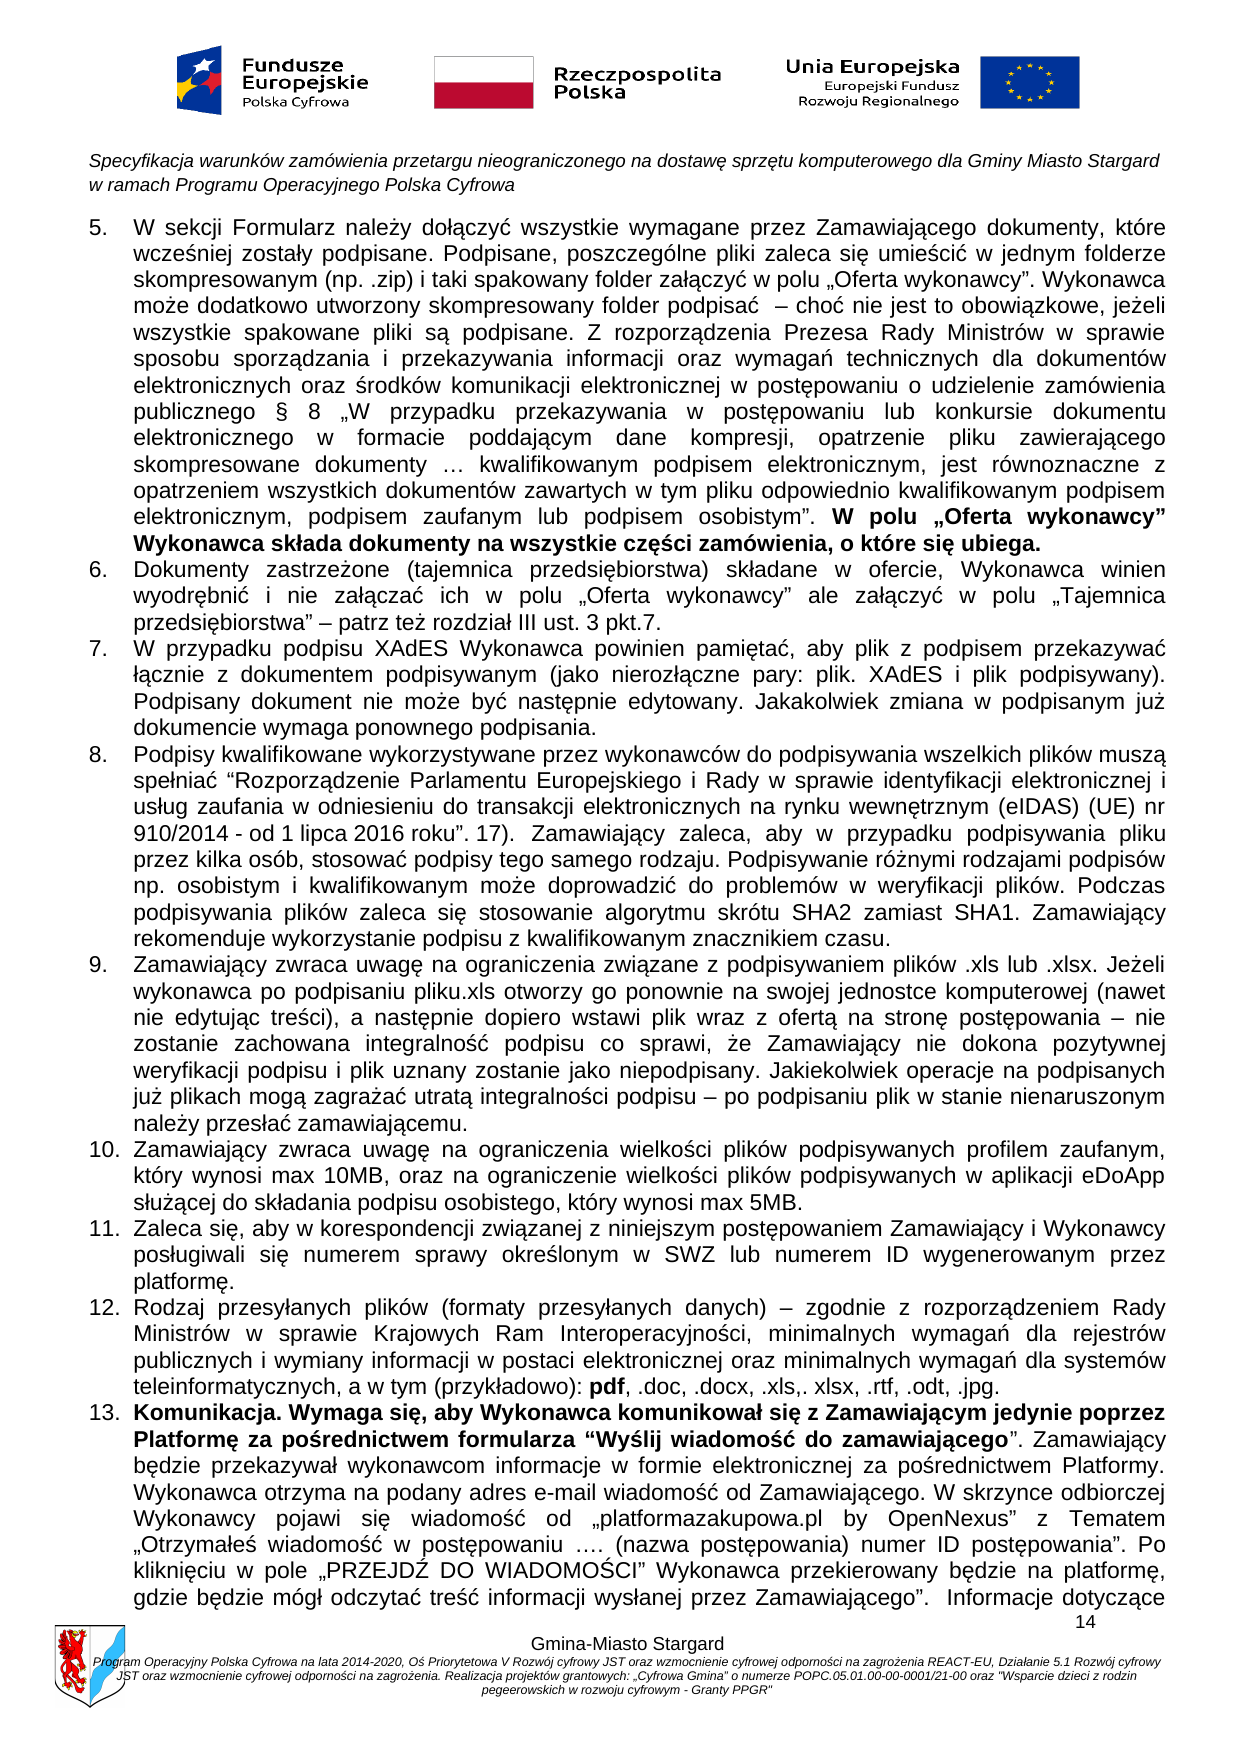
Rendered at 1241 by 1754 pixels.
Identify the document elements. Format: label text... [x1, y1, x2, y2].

list Zamawiający zwraca uwagę na ograniczenia wielkości plików podpisywanych profilem zaufanym, który wynosi max 10MB, oraz na ograniczenie wielkości plików podpisywanych w aplikacji eDoApp służącej do składania podpisu osobistego, który wynosi max 5MB. [89, 1136, 1166, 1215]
list Dokumenty zastrzeżone (tajemnica przedsiębiorstwa) składane w ofercie, Wykonawca winien wyodrębnić i nie załączać ich w polu „Oferta wykonawcy” ale załączyć w polu „Tajemnica przedsiębiorstwa” – patrz też rozdział III ust. 3 pkt.7. [89, 556, 1166, 635]
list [89, 1399, 1166, 1610]
list W sekcji Formularz należy dołączyć wszystkie wymagane przez Zamawiającego dokumenty, które wcześniej zostały podpisane. Podpisane, poszczególne pliki zaleca się umieścić w jednym folderze skompresowanym (np. .zip) i taki spakowany folder załączyć w polu „Oferta wykonawcy”. Wykonawca może dodatkowo utworzony skompresowany folder podpisać – choć nie jest to obowiązkowe, jeżeli wszystkie spakowane pliki są podpisane. Z rozporządzenia Prezesa Rady Ministrów w sprawie sposobu sporządzania i przekazywania informacji oraz wymagań technicznych dla dokumentów elektronicznych oraz środków komunikacji elektronicznej w postępowaniu o udzielenie zamówienia publicznego § 8 „W przypadku przekazywania w postępowaniu lub konkursie dokumentu elektronicznego w formacie poddającym dane kompresji, opatrzenie pliku zawierającego skompresowane dokumenty … kwalifikowanym podpisem elektronicznym, jest równoznaczne z opatrzeniem wszystkich dokumentów zawartych w tym pliku odpowiednio kwalifikowanym podpisem elektronicznym, podpisem zaufanym lub podpisem osobistym”. W polu „Oferta wykonawcy” Wykonawca składa dokumenty na wszystkie części zamówienia, o które się ubiega. [89, 213, 1166, 556]
picture [54, 1625, 126, 1708]
list Rodzaj przesyłanych plików (formaty przesyłanych danych) – zgodnie z rozporządzeniem Rady Ministrów w sprawie Krajowych Ram Interoperacyjności, minimalnych wymagań dla rejestrów publicznych i wymiany informacji w postaci elektronicznej oraz minimalnych wymagań dla systemów teleinformatycznych, a w tym (przykładowo): pdf, .doc, .docx, .xls,. xlsx, .rtf, .odt, .jpg. [89, 1294, 1166, 1399]
picture [155, 28, 1100, 132]
list Zaleca się, aby w korespondencji związanej z niniejszym postępowaniem Zamawiający i Wykonawcy posługiwali się numerem sprawy określonym w SWZ lub numerem ID wygenerowanym przez platformę. [89, 1215, 1166, 1294]
list Podpisy kwalifikowane wykorzystywane przez wykonawców do podpisywania wszelkich plików muszą spełniać “Rozporządzenie Parlamentu Europejskiego i Rady w sprawie identyfikacji elektronicznej i usług zaufania w odniesieniu do transakcji elektronicznych na rynku wewnętrznym (eIDAS) (UE) nr 910/2014 - od 1 lipca 2016 roku”. 17). Zamawiający zaleca, aby w przypadku podpisywania pliku przez kilka osób, stosować podpisy tego samego rodzaju. Podpisywanie różnymi rodzajami podpisów np. osobistym i kwalifikowanym może doprowadzić do problemów w weryfikacji plików. Podczas podpisywania plików zaleca się stosowanie algorytmu skrótu SHA2 zamiast SHA1. Zamawiający rekomenduje wykorzystanie podpisu z kwalifikowanym znacznikiem czasu. [89, 741, 1166, 951]
list Zamawiający zwraca uwagę na ograniczenia związane z podpisywaniem plików .xls lub .xlsx. Jeżeli wykonawca po podpisaniu pliku.xls otworzy go ponownie na swojej jednostce komputerowej (nawet nie edytując treści), a następnie dopiero wstawi plik wraz z ofertą na stronę postępowania – nie zostanie zachowana integralność podpisu co sprawi, że Zamawiający nie dokona pozytywnej weryfikacji podpisu i plik uznany zostanie jako niepodpisany. Jakiekolwiek operacje na podpisanych już plikach mogą zagrażać utratą integralności podpisu – po podpisaniu plik w stanie nienaruszonym należy przesłać zamawiającemu. [89, 951, 1166, 1136]
list W przypadku podpisu XAdES Wykonawca powinien pamiętać, aby plik z podpisem przekazywać łącznie z dokumentem podpisywanym (jako nierozłączne pary: plik. XAdES i plik podpisywany). Podpisany dokument nie może być następnie edytowany. Jakakolwiek zmiana w podpisanym już dokumencie wymaga ponownego podpisania. [89, 635, 1166, 741]
